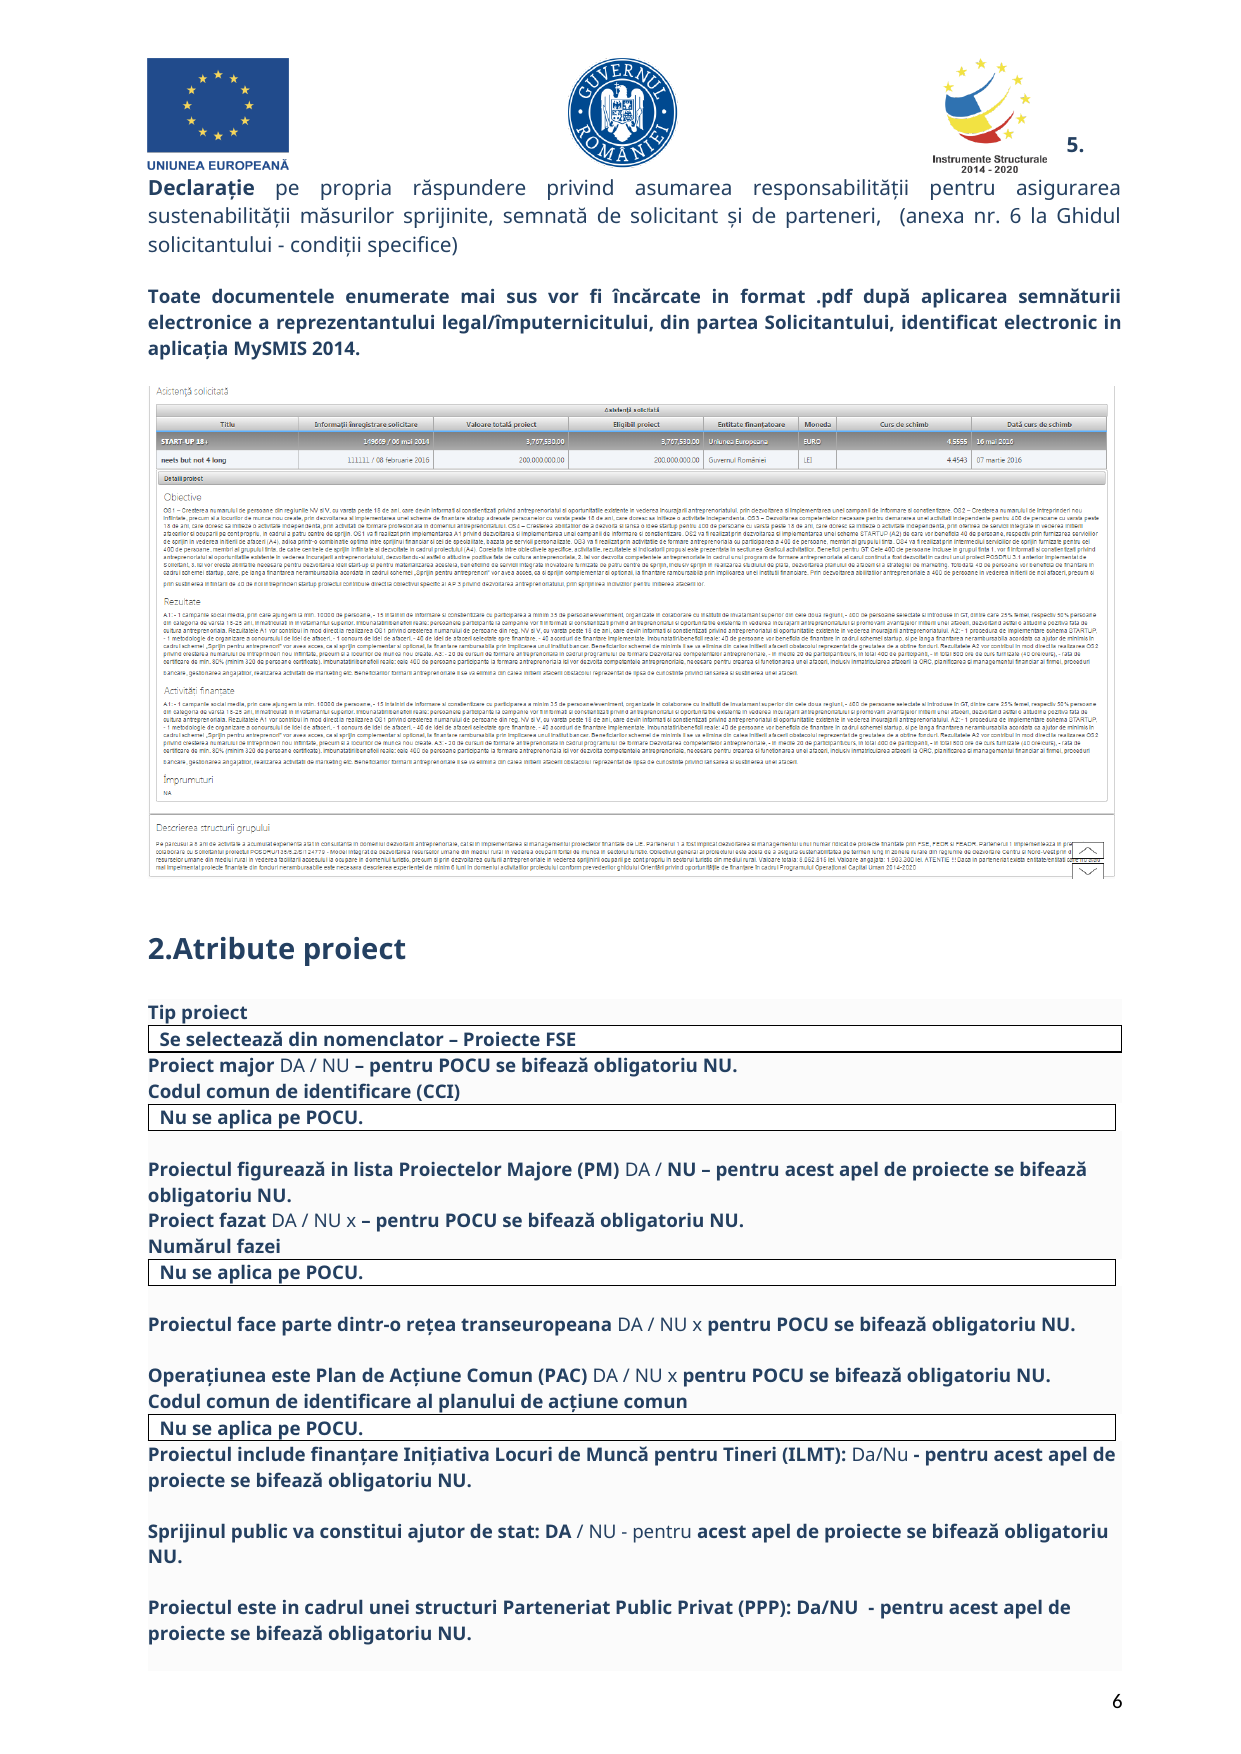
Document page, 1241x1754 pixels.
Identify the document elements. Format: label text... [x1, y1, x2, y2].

list 5. Declarație pe propria răspundere privind asumarea responsabilității pentru asigurarea sustenabilității măsurilor sprijinite, semnată de solicitant și de parteneri, (anexa nr. 6 la Ghidul solicitantului - condiții specifice) [148, 130, 1122, 258]
table_header Se selectează din nomenclator – Proiecte FSE [149, 1026, 1121, 1051]
picture [933, 58, 1047, 130]
text Tip proiect [148, 999, 1122, 1025]
text Sprijinul public va constitui ajutor de stat: DA / NU - pentru acest apel de proiecte se bifează obligatoriu NU. [148, 1518, 1122, 1569]
text Codul comun de identificare al planului de acțiune comun [148, 1388, 1122, 1414]
text Proiectul este in cadrul unei structuri Parteneriat Public Privat (PPP): Da/NU - pentru acest apel de proiecte se bifează obligatoriu NU. [148, 1594, 1122, 1646]
text Proiect fazat DA / NU x – pentru POCU se bifează obligatoriu NU. [148, 1208, 1122, 1233]
text Proiectul face parte dintr-o rețea transeuropeana DA / NU x pentru POCU se bifează obligatoriu NU. [148, 1312, 1122, 1337]
text Codul comun de identificare (CCI) [423, 1078, 1122, 1103]
list Toate documentele enumerate mai sus vor fi încărcate in format .pdf după aplicarea semnăturii electronice a reprezentantului legal/împuternicitului, din partea Solicitantului, identificat electronic in aplicația MySMIS 2014. [148, 284, 1122, 360]
picture [147, 386, 1115, 879]
text Numărul fazei [148, 1233, 1122, 1259]
subtitle 2.Atribute proiect [148, 928, 1122, 968]
text Proiect major DA / NU – pentru POCU se bifează obligatoriu NU. [148, 1053, 1122, 1078]
table_header Nu se aplica pe POCU. [149, 1105, 1115, 1130]
table_header Nu se aplica pe POCU. [149, 1415, 1115, 1440]
picture [566, 56, 678, 130]
table_header Nu se aplica pe POCU. [149, 1260, 1115, 1285]
text Proiectul include finanțare Inițiativa Locuri de Muncă pentru Tineri (ILMT): Da/Nu - pentru acest apel de proiecte se bifează obligatoriu NU. [148, 1441, 1122, 1492]
picture [147, 58, 289, 170]
text Operațiunea este Plan de Acțiune Comun (PAC) DA / NU x pentru POCU se bifează obligatoriu NU. [148, 1363, 1122, 1388]
text Proiectul figurează in lista Proiectelor Majore (PM) DA / NU – pentru acest apel de proiecte se bifează obligatoriu NU. [148, 1157, 1122, 1208]
